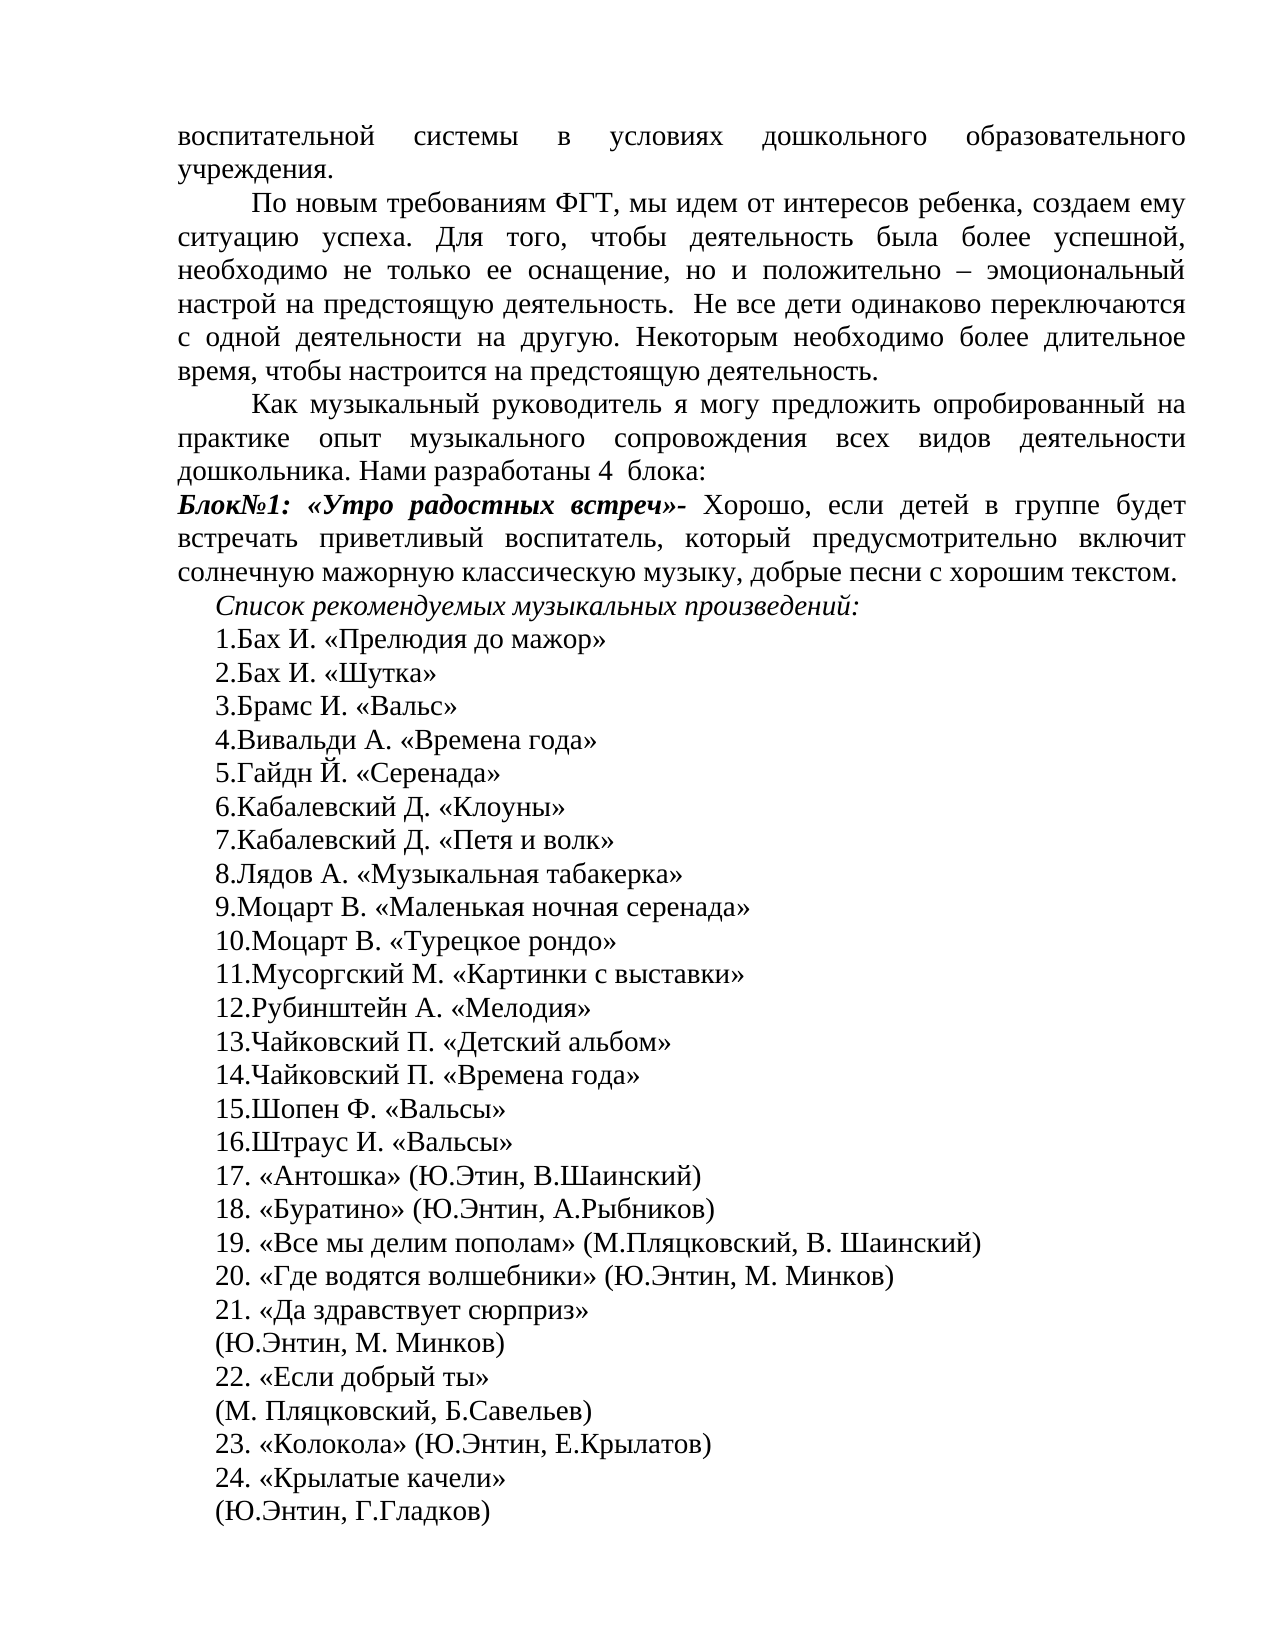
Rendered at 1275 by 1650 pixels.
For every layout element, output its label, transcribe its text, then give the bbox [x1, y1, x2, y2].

text 3.Брамс И. «Вальс» [215, 688, 1186, 722]
text 14.Чайковский П. «Времена года» [215, 1057, 1186, 1091]
text 1.Бах И. «Прелюдия до мажор» [215, 621, 1186, 655]
text Список рекомендуемых музыкальных произведений: [215, 588, 1186, 621]
text По новым требованиям ФГТ, мы идем от интересов ребенка, создаем ему ситуацию успеха. Для того, чтобы деятельность была более успешной, необходимо не только ее оснащение, но и положительно – эмоциональный настрой на предстоящую деятельность. Не все дети одинаково переключаются с одной деятельности на другую. Некоторым необходимо более длительное время, чтобы настроится на предстоящую деятельность. [177, 185, 1186, 386]
text (Ю.Энтин, М. Минков) [215, 1326, 1186, 1359]
text 24. «Крылатые качели» [215, 1460, 1186, 1493]
text 15.Шопен Ф. «Вальсы» [215, 1091, 1186, 1124]
text 20. «Где водятся волшебники» (Ю.Энтин, М. Минков) [215, 1258, 1186, 1292]
text 4.Вивальди А. «Времена года» [215, 722, 1186, 755]
text 11.Мусоргский М. «Картинки с выставки» [215, 957, 1186, 990]
text 9.Моцарт В. «Маленькая ночная серенада» [215, 889, 1186, 923]
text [177, 118, 1186, 185]
text 7.Кабалевский Д. «Петя и волк» [215, 822, 1186, 856]
text 19. «Все мы делим пополам» (М.Пляцковский, В. Шаинский) [215, 1225, 1186, 1258]
text (М. Пляцковский, Б.Савельев) [215, 1393, 1186, 1426]
text 21. «Да здравствует сюрприз» [215, 1292, 1186, 1326]
text Блок№1: «Утро радостных встреч»- Хорошо, если детей в группе будет встречать приветливый воспитатель, который предусмотрительно включит солнечную мажорную классическую музыку, добрые песни с хорошим текстом. [177, 487, 1186, 588]
text 16.Штраус И. «Вальсы» [215, 1124, 1186, 1158]
text 8.Лядов А. «Музыкальная табакерка» [215, 856, 1186, 889]
text 23. «Колокола» (Ю.Энтин, Е.Крылатов) [215, 1426, 1186, 1460]
text 13.Чайковский П. «Детский альбом» [215, 1024, 1186, 1057]
text 2.Бах И. «Шутка» [215, 655, 1186, 688]
text 22. «Если добрый ты» [215, 1359, 1186, 1393]
text 12.Рубинштейн А. «Мелодия» [215, 990, 1186, 1024]
text 10.Моцарт В. «Турецкое рондо» [215, 923, 1186, 957]
text (Ю.Энтин, Г.Гладков) [215, 1493, 1186, 1527]
text 17. «Антошка» (Ю.Этин, В.Шаинский) [215, 1158, 1186, 1191]
text 5.Гайдн Й. «Серенада» [215, 755, 1186, 789]
text 18. «Буратино» (Ю.Энтин, А.Рыбников) [215, 1191, 1186, 1225]
text 6.Кабалевский Д. «Клоуны» [215, 789, 1186, 822]
text Как музыкальный руководитель я могу предложить опробированный на практике опыт музыкального сопровождения всех видов деятельности дошкольника. Нами разработаны 4 блока: [177, 386, 1186, 487]
